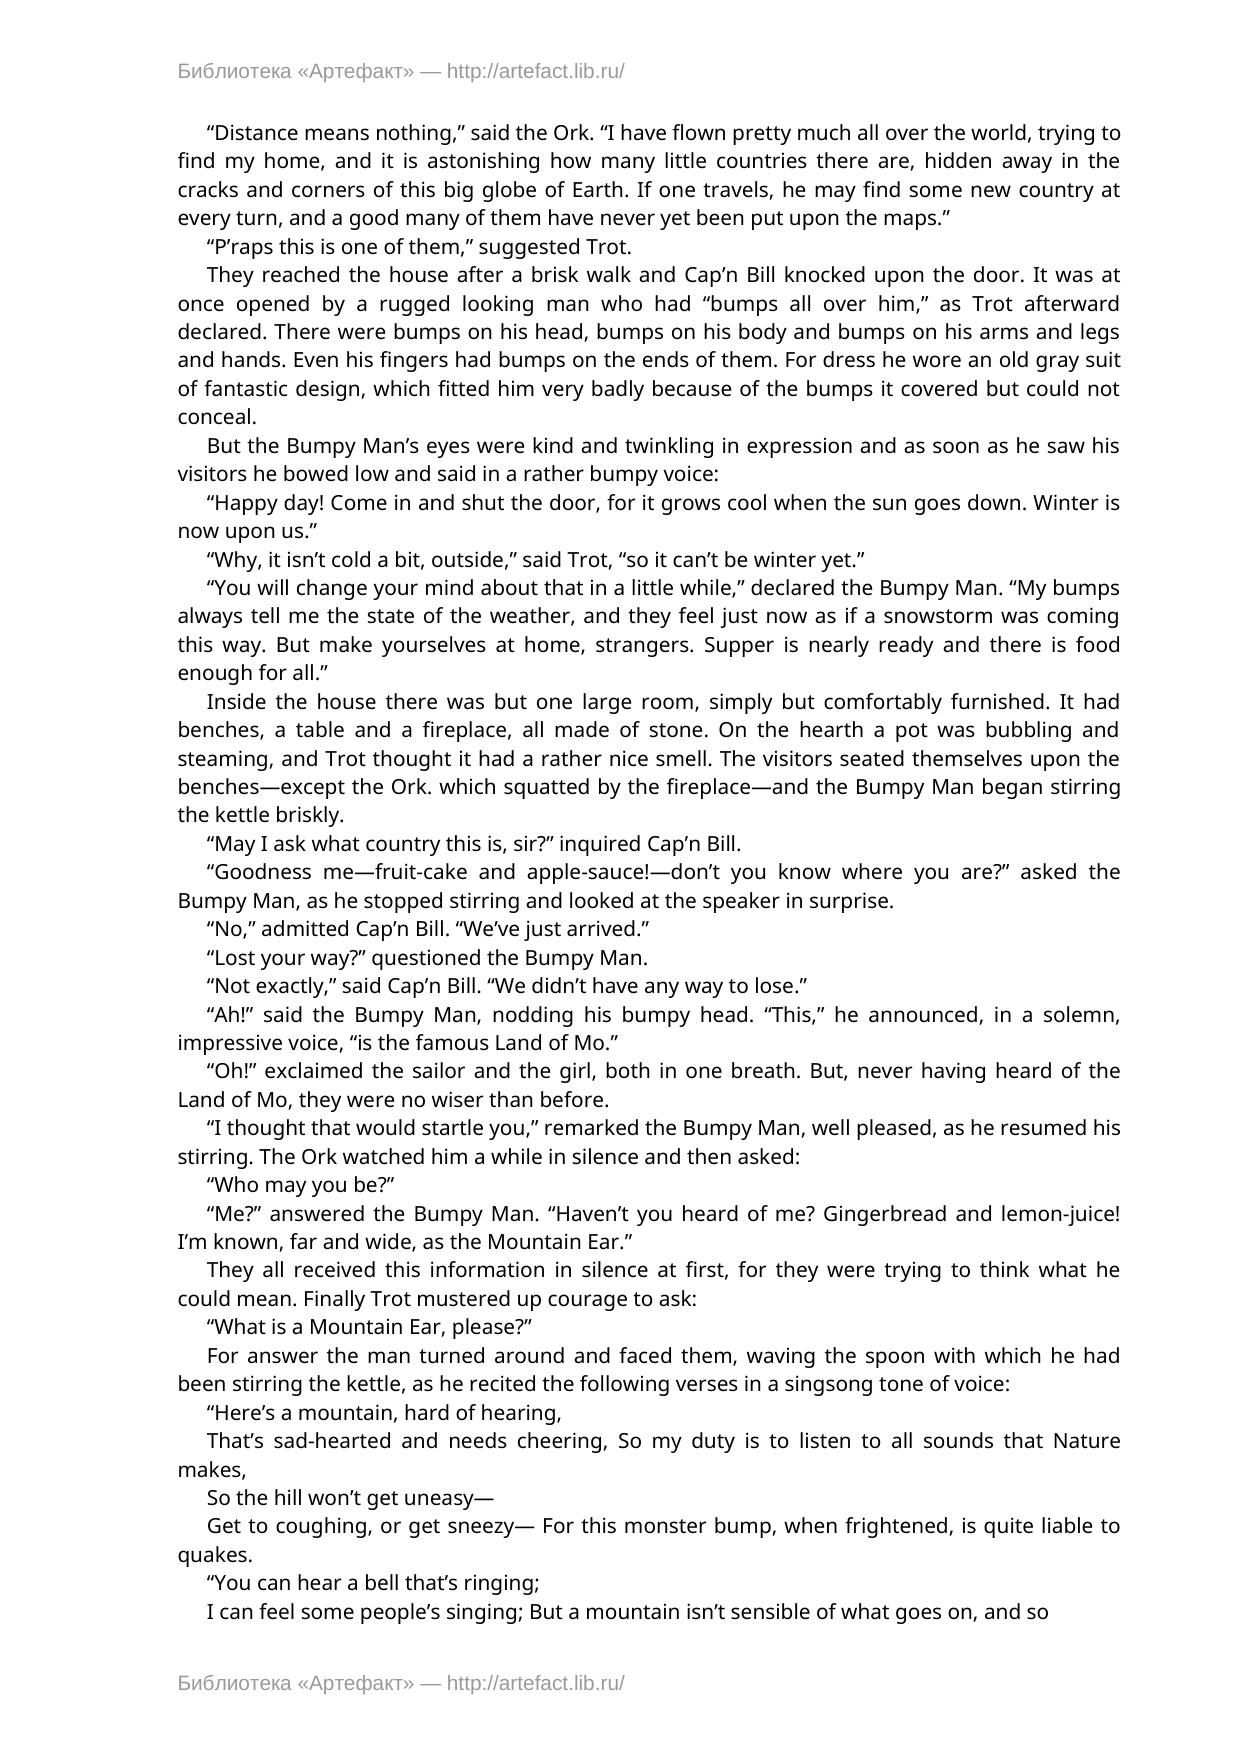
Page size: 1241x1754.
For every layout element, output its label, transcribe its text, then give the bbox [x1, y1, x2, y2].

text “Oh!” exclaimed the sailor and the girl, both in one breath. But, never having heard of the Land of Mo, they were no wiser than before. [177, 1057, 1122, 1113]
text “Me?” answered the Bumpy Man. “Haven’t you heard of me? Gingerbread and lemon-juice! I’m known, far and wide, as the Mountain Ear.” [177, 1199, 1122, 1256]
text “You can hear a bell that’s ringing; [177, 1568, 1122, 1597]
text “Not exactly,” said Cap’n Bill. “We didn’t have any way to lose.” [177, 971, 1122, 1000]
text They all received this information in silence at first, for they were trying to think what he could mean. Finally Trot mustered up courage to ask: [177, 1256, 1122, 1312]
text “I thought that would startle you,” remarked the Bumpy Man, well pleased, as he resumed his stirring. The Ork watched him a while in silence and then asked: [177, 1113, 1122, 1170]
text “Who may you be?” [177, 1170, 1122, 1199]
text Get to coughing, or get sneezy— For this monster bump, when frightened, is quite liable to quakes. [177, 1512, 1122, 1568]
text “Distance means nothing,” said the Ork. “I have flown pretty much all over the world, trying to find my home, and it is astonishing how many little countries there are, hidden away in the cracks and corners of this big globe of Earth. If one travels, he may find some new country at every turn, and a good many of them have never yet been put upon the maps.” [177, 118, 1122, 232]
text That’s sad-hearted and needs cheering, So my duty is to listen to all sounds that Nature makes, [177, 1426, 1122, 1483]
text “What is a Mountain Ear, please?” [177, 1312, 1122, 1341]
text “You will change your mind about that in a little while,” declared the Bumpy Man. “My bumps always tell me the state of the weather, and they feel just now as if a snowstorm was coming this way. But make yourselves at home, strangers. Supper is nearly ready and there is food enough for all.” [177, 573, 1122, 687]
text “P’raps this is one of them,” suggested Trot. [177, 232, 1122, 260]
text For answer the man turned around and faced them, waving the spoon with which he had been stirring the kettle, as he recited the following verses in a singsong tone of voice: [177, 1341, 1122, 1398]
text They reached the house after a brisk walk and Cap’n Bill knocked upon the door. It was at once opened by a rugged looking man who had “bumps all over him,” as Trot afterward declared. There were bumps on his head, bumps on his body and bumps on his arms and legs and hands. Even his fingers had bumps on the ends of them. For dress he wore an old gray suit of fantastic design, which fitted him very badly because of the bumps it covered but could not conceal. [177, 260, 1122, 431]
text “Happy day! Come in and shut the door, for it grows cool when the sun goes down. Winter is now upon us.” [177, 488, 1122, 545]
text “Why, it isn’t cold a bit, outside,” said Trot, “so it can’t be winter yet.” [177, 545, 1122, 573]
text “No,” admitted Cap’n Bill. “We’ve just arrived.” [177, 914, 1122, 943]
text “Lost your way?” questioned the Bumpy Man. [177, 943, 1122, 971]
text But the Bumpy Man’s eyes were kind and twinkling in expression and as soon as he saw his visitors he bowed low and said in a rather bumpy voice: [177, 431, 1122, 488]
text Inside the house there was but one large room, simply but comfortably furnished. It had benches, a table and a fireplace, all made of stone. On the hearth a pot was bubbling and steaming, and Trot thought it had a rather nice smell. The visitors seated themselves upon the benches—except the Ork. which squatted by the fireplace—and the Bumpy Man began stirring the kettle briskly. [177, 687, 1122, 829]
text “Goodness me—fruit-cake and apple-sauce!—don’t you know where you are?” asked the Bumpy Man, as he stopped stirring and looked at the speaker in surprise. [177, 857, 1122, 914]
text “Here’s a mountain, hard of hearing, [177, 1398, 1122, 1426]
text “May I ask what country this is, sir?” inquired Cap’n Bill. [177, 829, 1122, 857]
text “Ah!” said the Bumpy Man, nodding his bumpy head. “This,” he announced, in a solemn, impressive voice, “is the famous Land of Mo.” [177, 1000, 1122, 1057]
text I can feel some people’s singing; But a mountain isn’t sensible of what goes on, and so [177, 1597, 1122, 1625]
text So the hill won’t get uneasy— [177, 1483, 1122, 1512]
